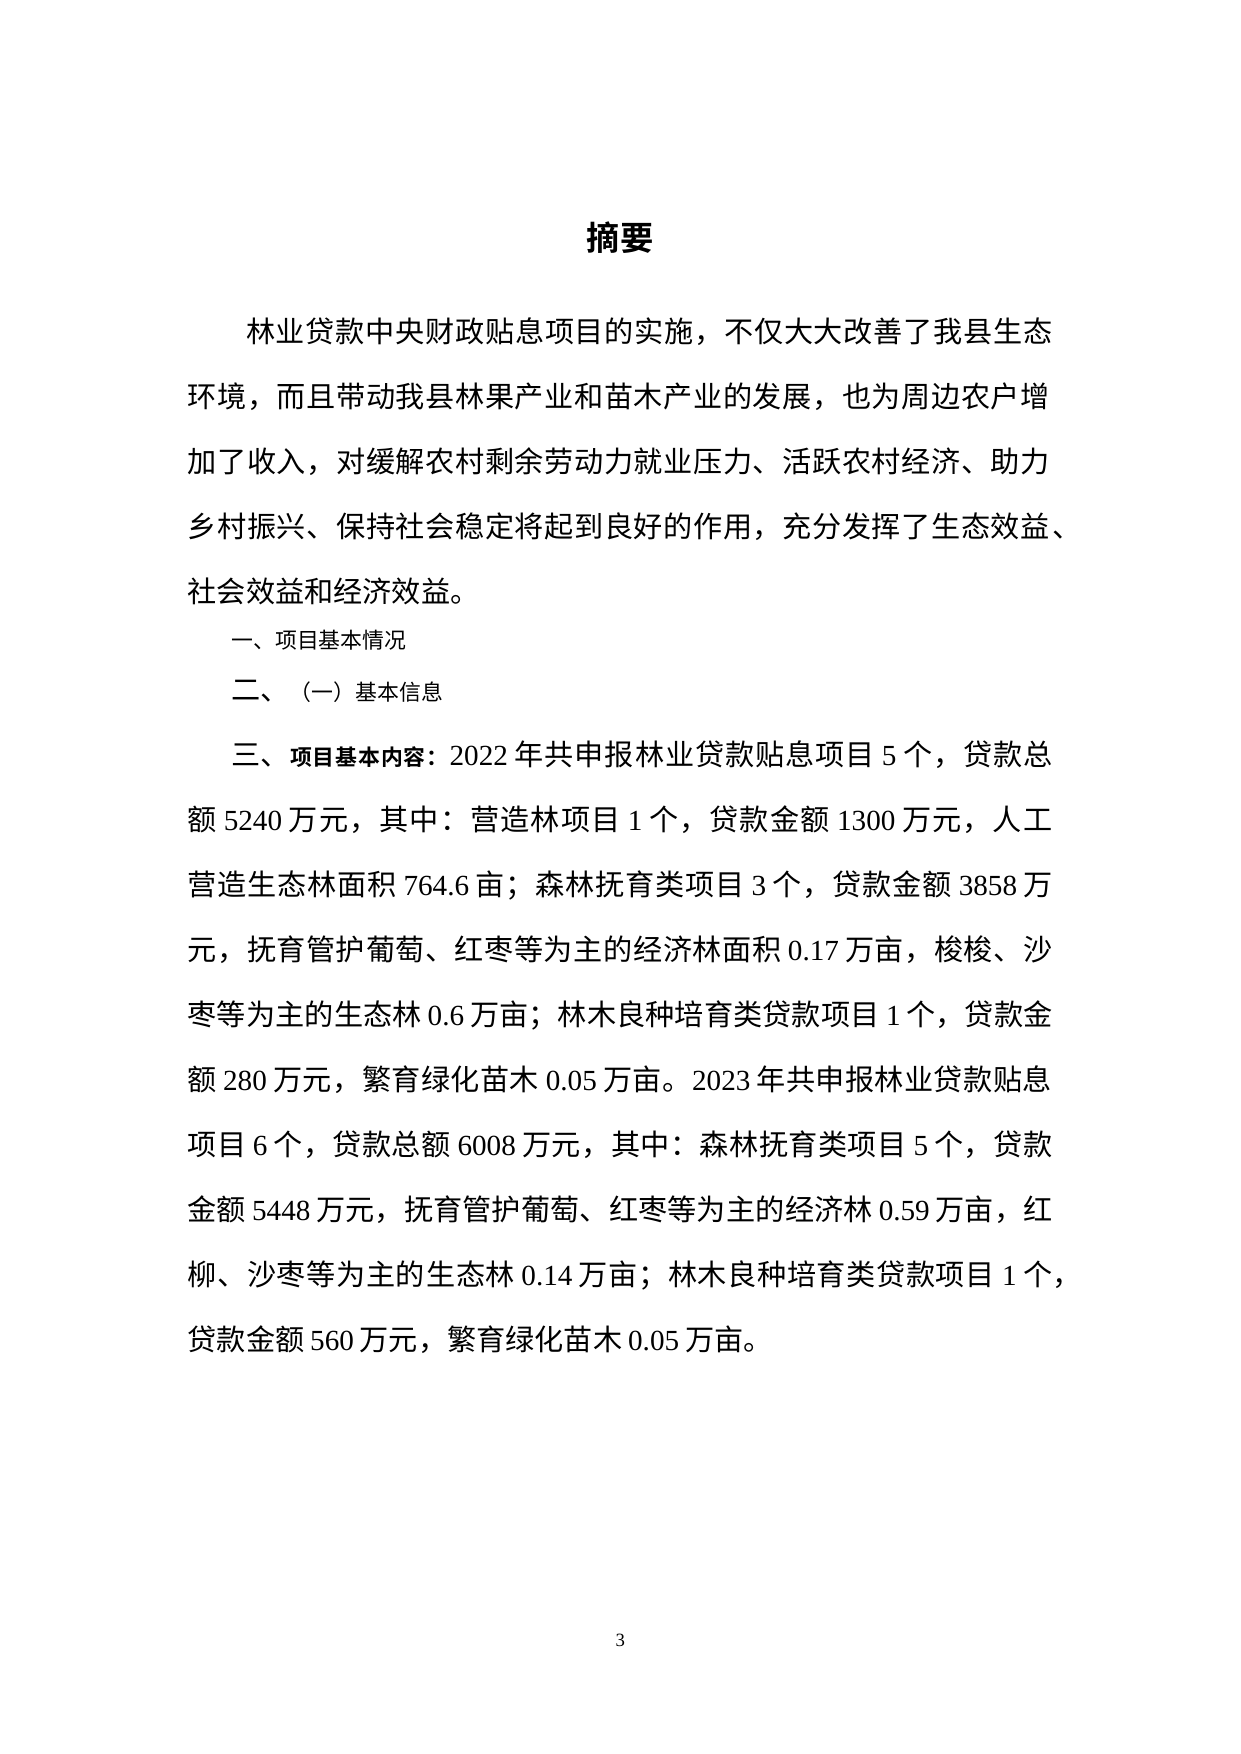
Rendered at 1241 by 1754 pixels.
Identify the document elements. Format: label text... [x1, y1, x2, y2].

text 摘要 [187, 212, 1053, 260]
list 项目基本内容：2022年共申报林业贷款贴息项目5个，贷款总额5240万元，其中：营造林项目1个，贷款金额1300万元，人工营造生态林面积764.6亩；森林抚育类项目3个，贷款金额3858万元，抚育管护葡萄、红枣等为主的经济林面积0.17万亩，梭梭、沙枣等为主的生态林0.6万亩；林木良种培育类贷款项目1个，贷款金额280万元，繁育绿化苗木0.05万亩。2023年共申报林业贷款贴息项目6个，贷款总额6008万元，其中：森林抚育类项目5个，贷款金额5448万元，抚育管护葡萄、红枣等为主的经济林0.59万亩，红柳、沙枣等为主的生态林0.14万亩；林木良种培育类贷款项目1个，贷款金额560万元，繁育绿化苗木0.05万亩。 [187, 720, 1053, 1370]
list 项目基本情况 [187, 623, 1053, 655]
list （一）基本信息 [187, 655, 1053, 720]
list 林业贷款中央财政贴息项目的实施，不仅大大改善了我县生态环境，而且带动我县林果产业和苗木产业的发展，也为周边农户增加了收入，对缓解农村剩余劳动力就业压力、活跃农村经济、助力乡村振兴、保持社会稳定将起到良好的作用，充分发挥了生态效益、社会效益和经济效益。 [187, 298, 1053, 623]
